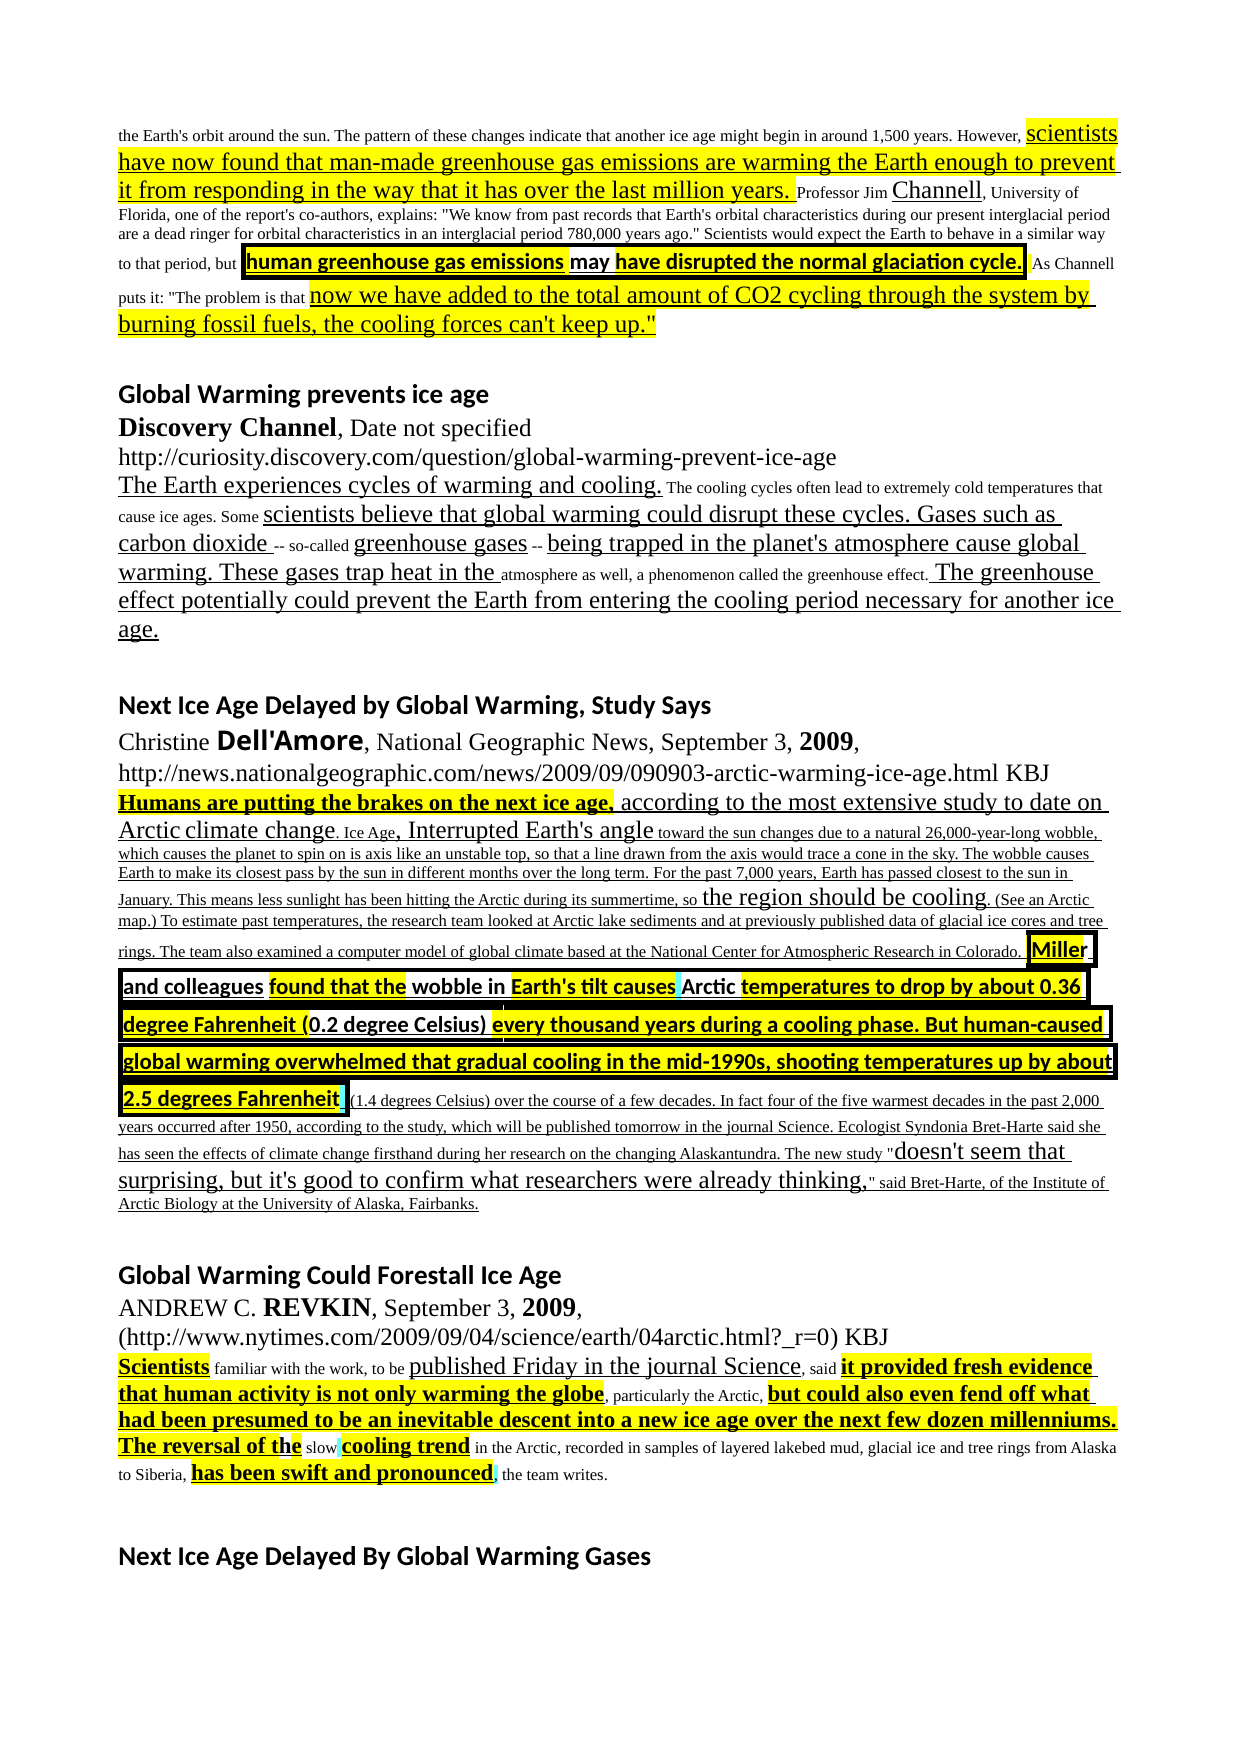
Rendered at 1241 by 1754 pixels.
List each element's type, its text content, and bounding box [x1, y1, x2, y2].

text The Earth experiences cycles of warming and cooling. The cooling cycles often lead to extremely cold temperatures that cause ice ages. Some scientists believe that global warming could disrupt these cycles. Gases such as carbon dioxide -- so-called greenhouse gases -- being trapped in the planet's atmosphere cause global warming. These gases trap heat in the atmosphere as well, a phenomenon called the greenhouse effect. The greenhouse effect potentially could prevent the Earth from entering the cooling period necessary for another ice age. [118, 471, 1122, 643]
text Humans are putting the brakes on the next ice age, according to the most extensive study to date on Arctic climate change. Ice Age, Interrupted Earth's angle toward the sun changes due to a natural 26,000-year-long wobble, which causes the planet to spin on is axis like an unstable top, so that a line drawn from the axis would trace a cone in the sky. The wobble causes Earth to make its closest pass by the sun in different months over the long term. For the past 7,000 years, Earth has passed closest to the sun in January. This means less sunlight has been hitting the Arctic during its summertime, so the region should be cooling. (See an Arctic map.) To estimate past temperatures, the research team looked at Arctic lake sediments and at previously published data of glacial ice cores and tree rings. The team also examined a computer model of global climate based at the National Center for Atmospheric Research in Colorado. Miller and colleagues found that the wobble in Earth's tilt causes Arctic temperatures to drop by about 0.36 degree Fahrenheit (0.2 degree Celsius) every thousand years during a cooling phase. But human-caused global warming overwhelmed that gradual cooling in the mid-1990s, shooting temperatures up by about 2.5 degrees Fahrenheit (1.4 degrees Celsius) over the course of a few decades. In fact four of the five warmest decades in the past 2,000 years occurred after 1950, according to the study, which will be published tomorrow in the journal Science. Ecologist Syndonia Bret-Harte said she has seen the effects of climate change firsthand during her research on the changing Alaskantundra. The new study "doesn't seem that surprising, but it's good to confirm what researchers were already thinking," said Bret-Harte, of the Institute of Arctic Biology at the University of Alaska, Fairbanks. [118, 787, 1122, 1213]
text Christine Dell'Amore, National Geographic News, September 3, 2009, http://news.nationalgeographic.com/news/2009/09/090903-arctic-warming-ice-age.html KBJ [118, 721, 1122, 787]
subtitle Global Warming prevents ice age [118, 378, 1122, 411]
subtitle Next Ice Age Delayed By Global Warming Gases [118, 1506, 1122, 1572]
text Scientists familiar with the work, to be published Friday in the journal Science, said it provided fresh evidence that human activity is not only warming the globe, particularly the Arctic, but could also even fend off what had been presumed to be an inevitable descent into a new ice age over the next few dozen millenniums. The reversal of the slow cooling trend in the Arctic, recorded in samples of layered lakebed mud, glacial ice and tree rings from Alaska to Siberia, has been swift and pronounced, the team writes. [118, 1351, 1122, 1485]
text http://curiosity.discovery.com/question/global-warming-prevent-ice-age [118, 442, 1122, 471]
text Discovery Channel, Date not specified [118, 411, 1122, 442]
subtitle Global Warming Could Forestall Ice Age [118, 1258, 1122, 1291]
subtitle Next Ice Age Delayed by Global Warming, Study Says [118, 688, 1122, 721]
text ANDREW C. REVKIN, September 3, 2009, (http://www.nytimes.com/2009/09/04/science/earth/04arctic.html?_r=0) KBJ [118, 1291, 1122, 1351]
